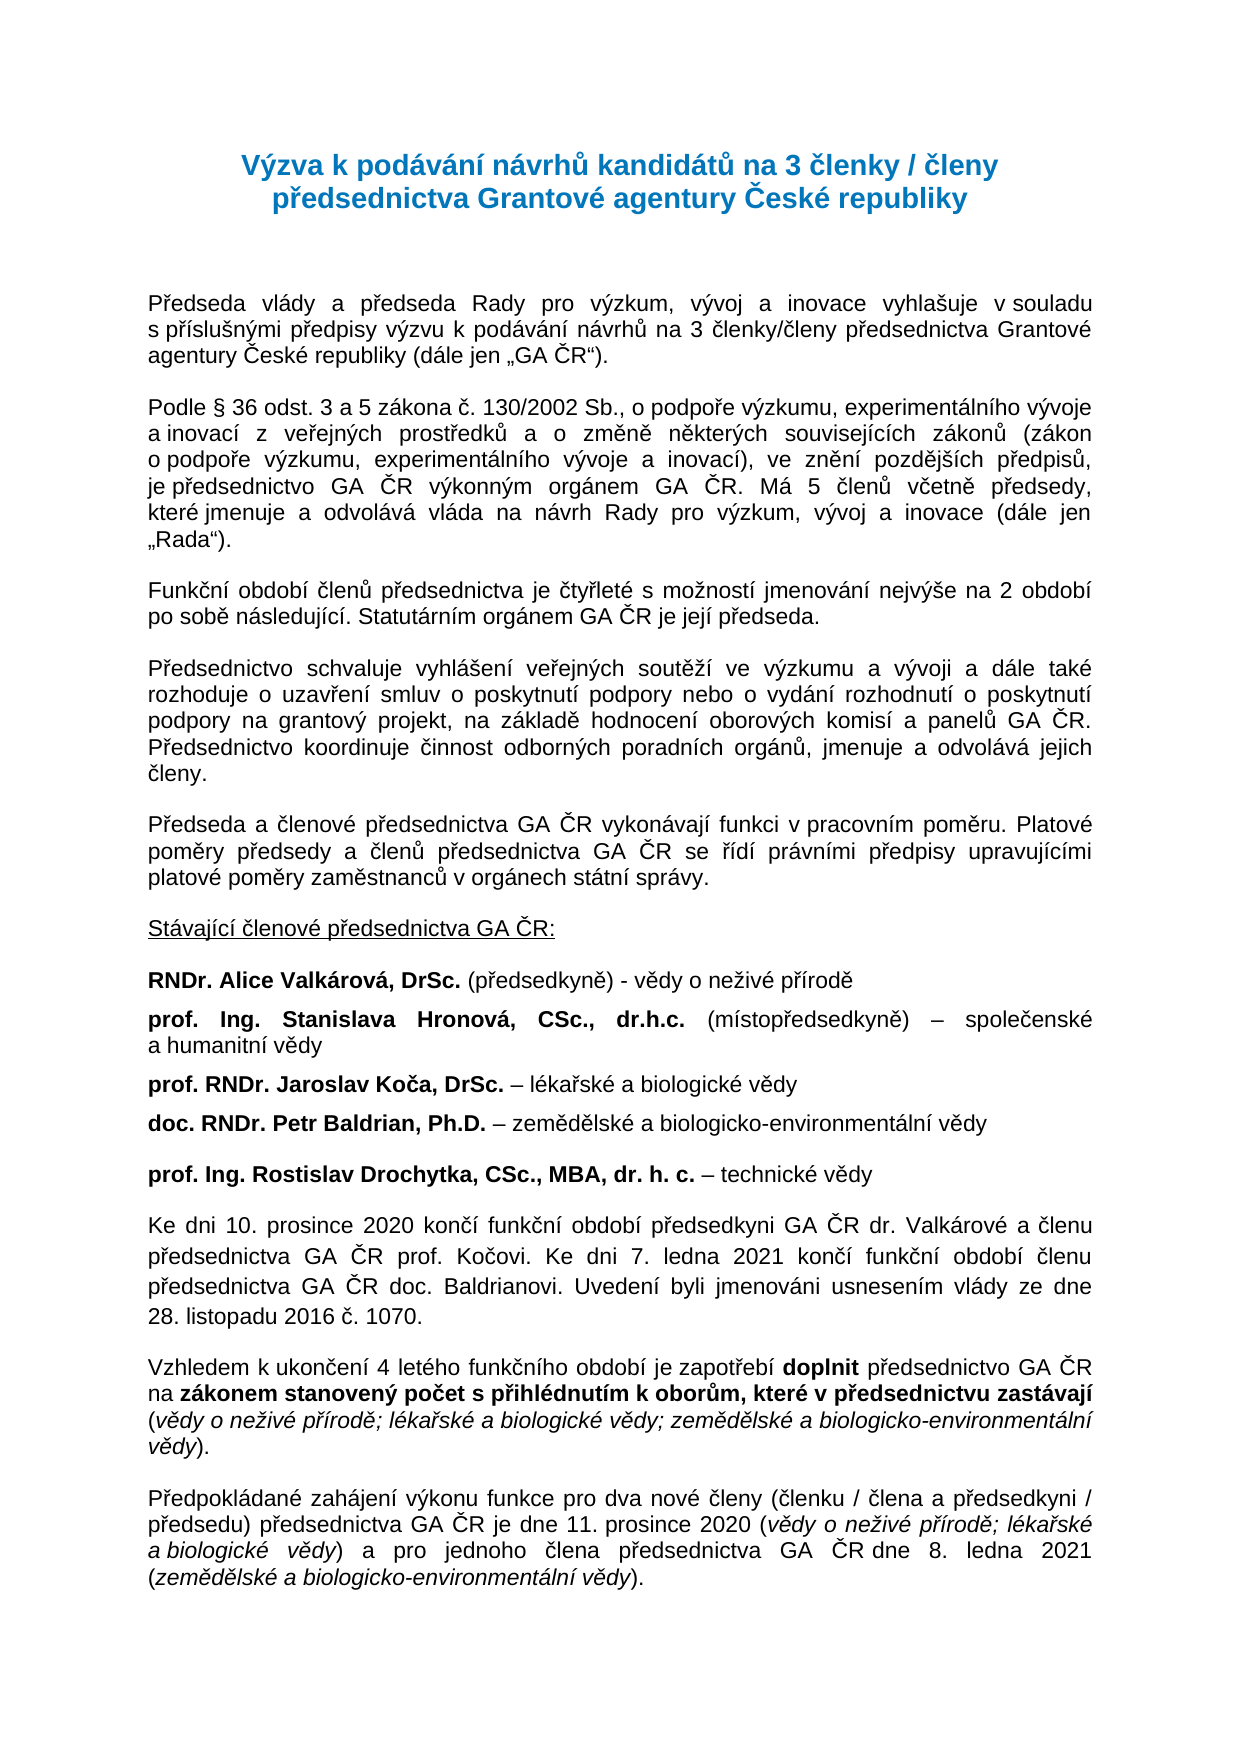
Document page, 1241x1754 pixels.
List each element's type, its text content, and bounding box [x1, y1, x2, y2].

text prof. Ing. Rostislav Drochytka, CSc., MBA, dr. h. c. – technické vědy [148, 1161, 1093, 1187]
text Předseda vlády a předseda Rady pro výzkum, vývoj a inovace vyhlašuje v souladu s příslušnými předpisy výzvu k podávání návrhů na 3 členky/členy předsednictva Grantové agentury České republiky (dále jen „GA ČR“). [148, 290, 1093, 369]
text RNDr. Alice Valkárová, DrSc. (předsedkyně) - vědy o neživé přírodě [148, 967, 1093, 993]
text prof. Ing. Stanislava Hronová, CSc., dr.h.c. (místopředsedkyně) – společenské a humanitní vědy [148, 1006, 1093, 1058]
text Funkční období členů předsednictva je čtyřleté s možností jmenování nejvýše na 2 období po sobě následující. Statutárním orgánem GA ČR je její předseda. [148, 577, 1093, 629]
text Stávající členové předsednictva GA ČR: [148, 915, 1093, 942]
text Předpokládané zahájení výkonu funkce pro dva nové členy (členku / člena a předsedkyni / předsedu) předsednictva GA ČR je dne 11. prosince 2020 (vědy o neživé přírodě; lékařské a biologické vědy) a pro jednoho člena předsednictva GA ČR dne 8. ledna 2021 (zemědělské a biologicko-environmentální vědy). [148, 1484, 1093, 1590]
text Ke dni 10. prosince 2020 končí funkční období předsedkyni GA ČR dr. Valkárové a členu předsednictva GA ČR prof. Kočovi. Ke dni 7. ledna 2021 končí funkční období členu předsednictva GA ČR doc. Baldrianovi. Uvedení byli jmenováni usnesením vlády ze dne 28. listopadu 2016 č. 1070. [148, 1212, 1093, 1329]
text prof. RNDr. Jaroslav Koča, DrSc. – lékařské a biologické vědy [148, 1071, 1093, 1097]
text Podle § 36 odst. 3 a 5 zákona č. 130/2002 Sb., o podpoře výzkumu, experimentálního vývoje a inovací z veřejných prostředků a o změně některých souvisejících zákonů (zákon o podpoře výzkumu, experimentálního vývoje a inovací), ve znění pozdějších předpisů, je předsednictvo GA ČR výkonným orgánem GA ČR. Má 5 členů včetně předsedy, které jmenuje a odvolává vláda na návrh Rady pro výzkum, vývoj a inovace (dále jen „Rada“). [148, 394, 1093, 552]
text doc. RNDr. Petr Baldrian, Ph.D. – zemědělské a biologicko-environmentální vědy [148, 1110, 1093, 1136]
text Předseda a členové předsednictva GA ČR vykonávají funkci v pracovním poměru. Platové poměry předsedy a členů předsednictva GA ČR se řídí právními předpisy upravujícími platové poměry zaměstnanců v orgánech státní správy. [148, 811, 1093, 890]
text Výzva k podávání návrhů kandidátů na 3 členky / členy předsednictva Grantové agentury České republiky [148, 148, 1093, 215]
text Vzhledem k ukončení 4 letého funkčního období je zapotřebí doplnit předsednictvo GA ČR na zákonem stanovený počet s přihlédnutím k oborům, které v předsednictvu zastávají (vědy o neživé přírodě; lékařské a biologické vědy; zemědělské a biologicko-environmentální vědy). [148, 1354, 1093, 1459]
text Předsednictvo schvaluje vyhlášení veřejných soutěží ve výzkumu a vývoji a dále také rozhoduje o uzavření smluv o poskytnutí podpory nebo o vydání rozhodnutí o poskytnutí podpory na grantový projekt, na základě hodnocení oborových komisí a panelů GA ČR. Předsednictvo koordinuje činnost odborných poradních orgánů, jmenuje a odvolává jejich členy. [148, 654, 1093, 786]
